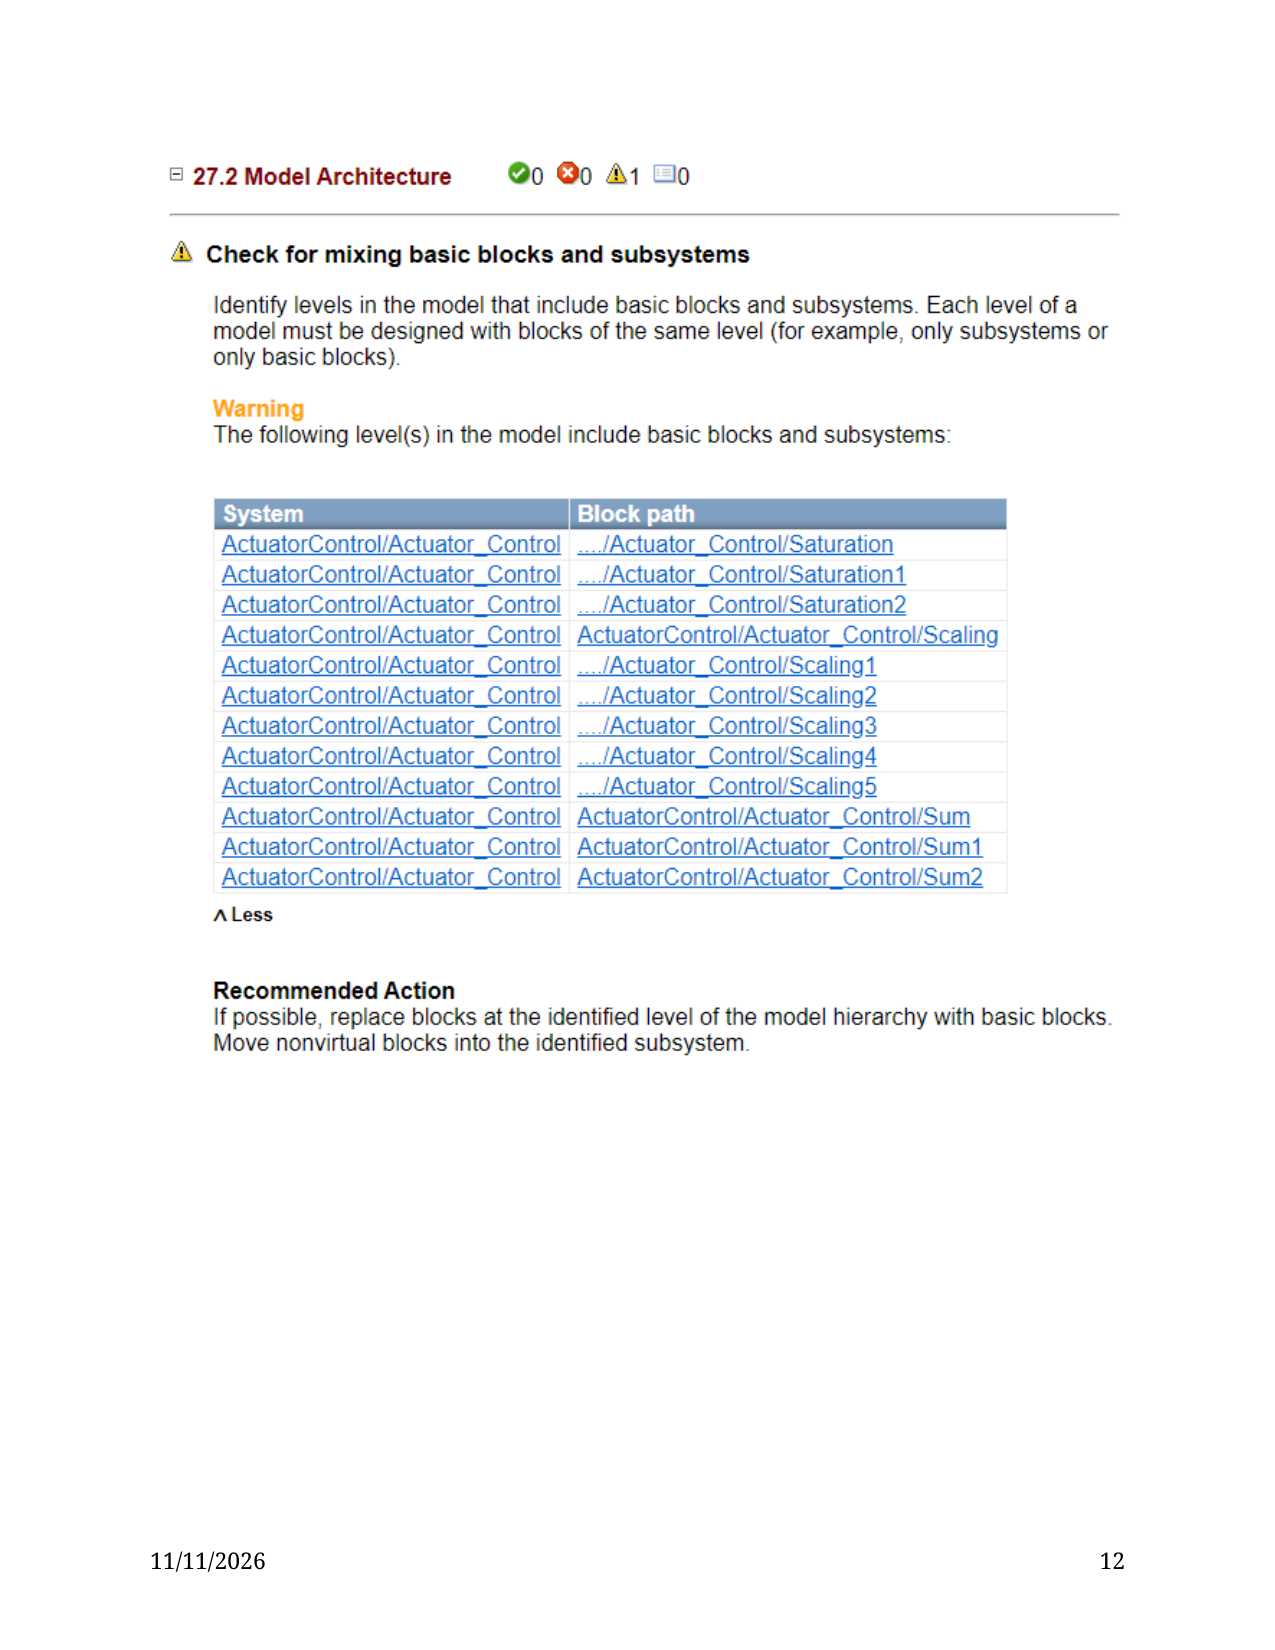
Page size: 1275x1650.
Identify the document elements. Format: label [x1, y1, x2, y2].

picture [150, 150, 1125, 1064]
